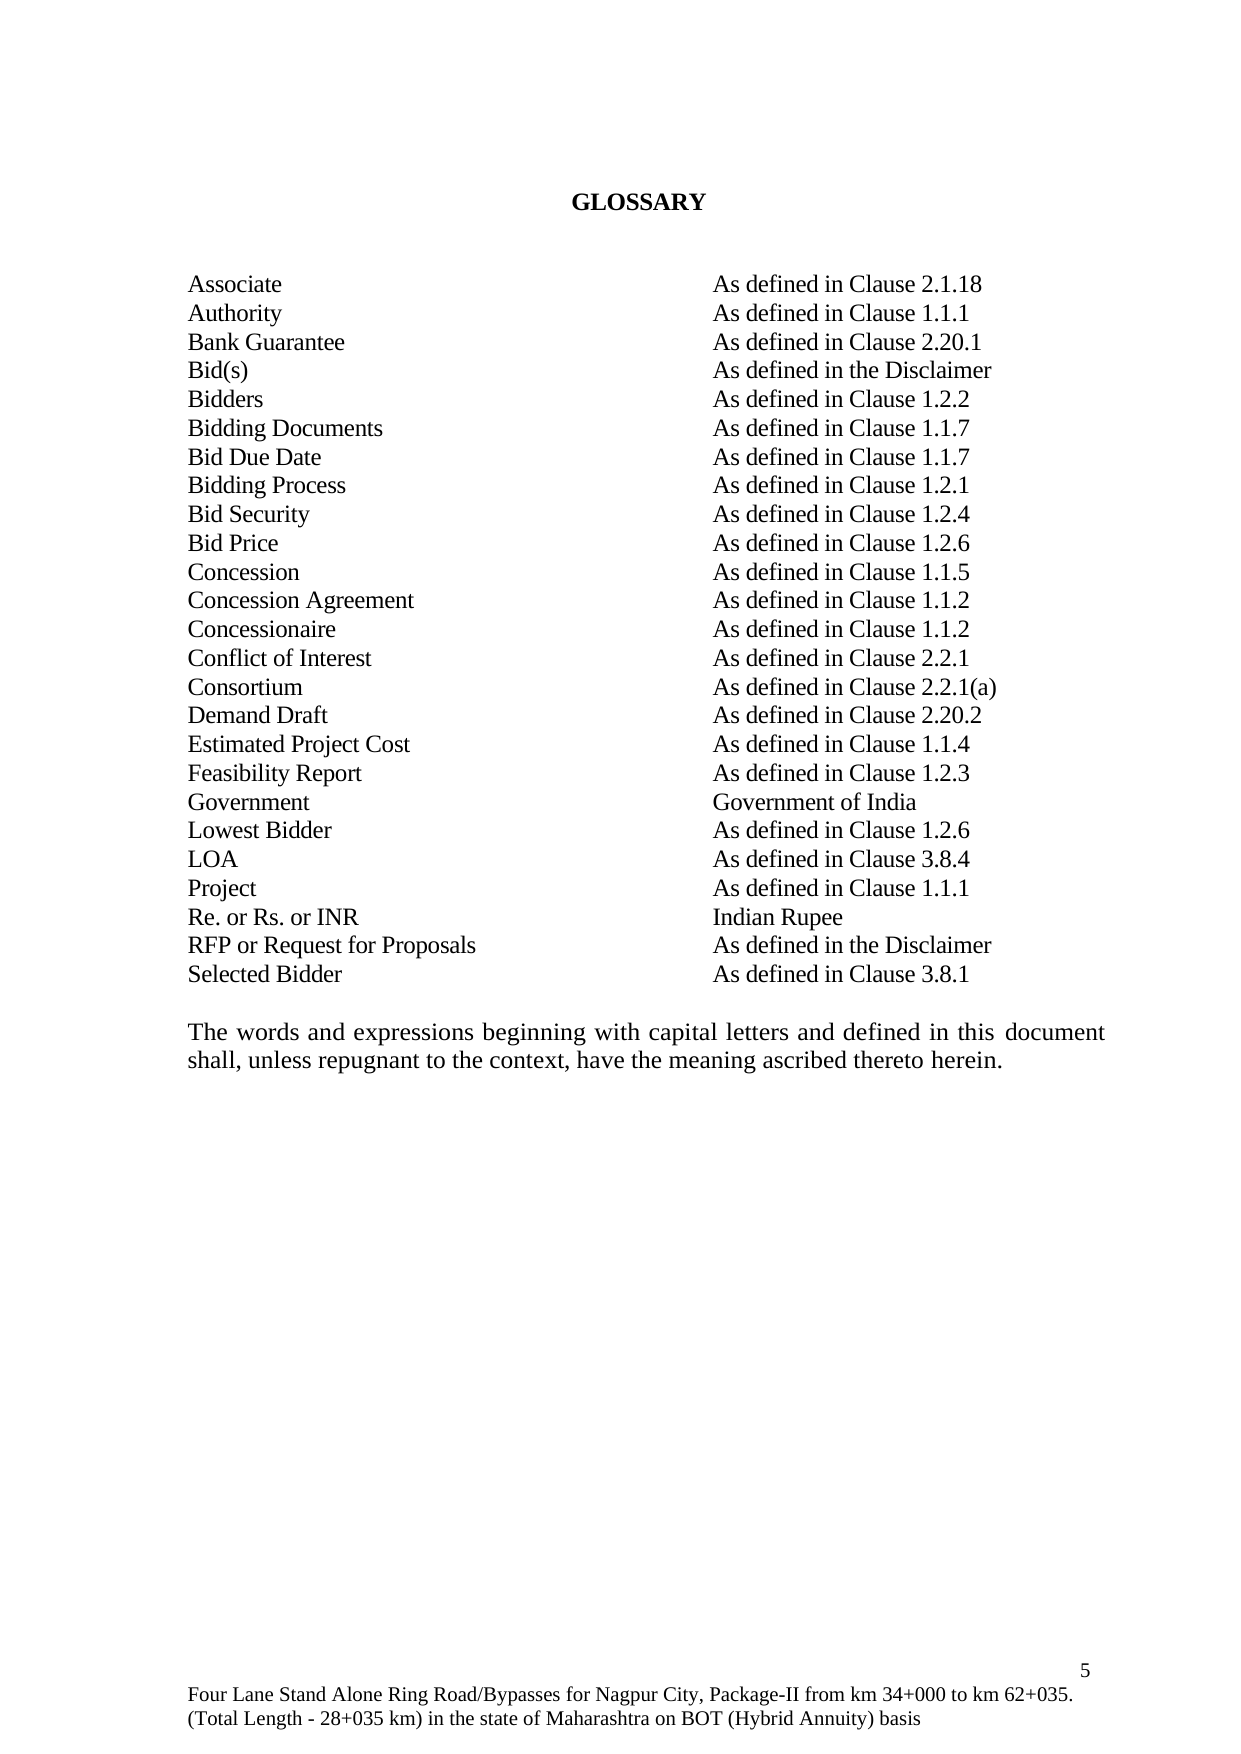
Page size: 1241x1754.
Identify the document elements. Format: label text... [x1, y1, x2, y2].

text Re. or Rs. or INR Indian Rupee [187, 902, 1090, 930]
text GLOSSARY [187, 187, 1090, 216]
text Feasibility Report As defined in Clause 1.2.3 [187, 758, 1090, 787]
text The words and expressions beginning with capital letters and defined in this document shall, unless repugnant to the context, have the meaning ascribed thereto herein. [187, 1017, 1105, 1074]
text Conflict of Interest As defined in Clause 2.2.1 [187, 643, 1090, 672]
text Lowest Bidder As defined in Clause 1.2.6 [187, 815, 1090, 844]
text RFP or Request for Proposals As defined in the Disclaimer [187, 930, 1090, 959]
text Concessionaire As defined in Clause 1.1.2 [187, 614, 1090, 643]
text Bidding Documents As defined in Clause 1.1.7 [187, 413, 1090, 442]
text Demand Draft As defined in Clause 2.20.2 [187, 700, 1090, 729]
text Associate As defined in Clause 2.1.18 [187, 269, 1090, 298]
text Project As defined in Clause 1.1.1 [187, 873, 1090, 902]
text Estimated Project Cost As defined in Clause 1.1.4 [187, 729, 1090, 758]
text Consortium As defined in Clause 2.2.1(a) [187, 672, 1090, 700]
text Government Government of India [187, 787, 1090, 815]
text Concession Agreement As defined in Clause 1.1.2 [187, 585, 1090, 614]
text Bidding Process As defined in Clause 1.2.1 [187, 470, 1090, 499]
text Selected Bidder As defined in Clause 3.8.1 [187, 959, 1090, 988]
text Bank Guarantee As defined in Clause 2.20.1 [187, 327, 1090, 355]
text Bid(s) As defined in the Disclaimer [187, 355, 1090, 384]
text Authority As defined in Clause 1.1.1 [187, 298, 1090, 327]
text Bid Due Date As defined in Clause 1.1.7 [187, 442, 1090, 470]
text Concession As defined in Clause 1.1.5 [187, 557, 1090, 585]
text LOA As defined in Clause 3.8.4 [187, 844, 1090, 873]
text Bidders As defined in Clause 1.2.2 [187, 384, 1090, 413]
text Bid Security As defined in Clause 1.2.4 [187, 499, 1090, 528]
text Bid Price As defined in Clause 1.2.6 [187, 528, 1090, 557]
